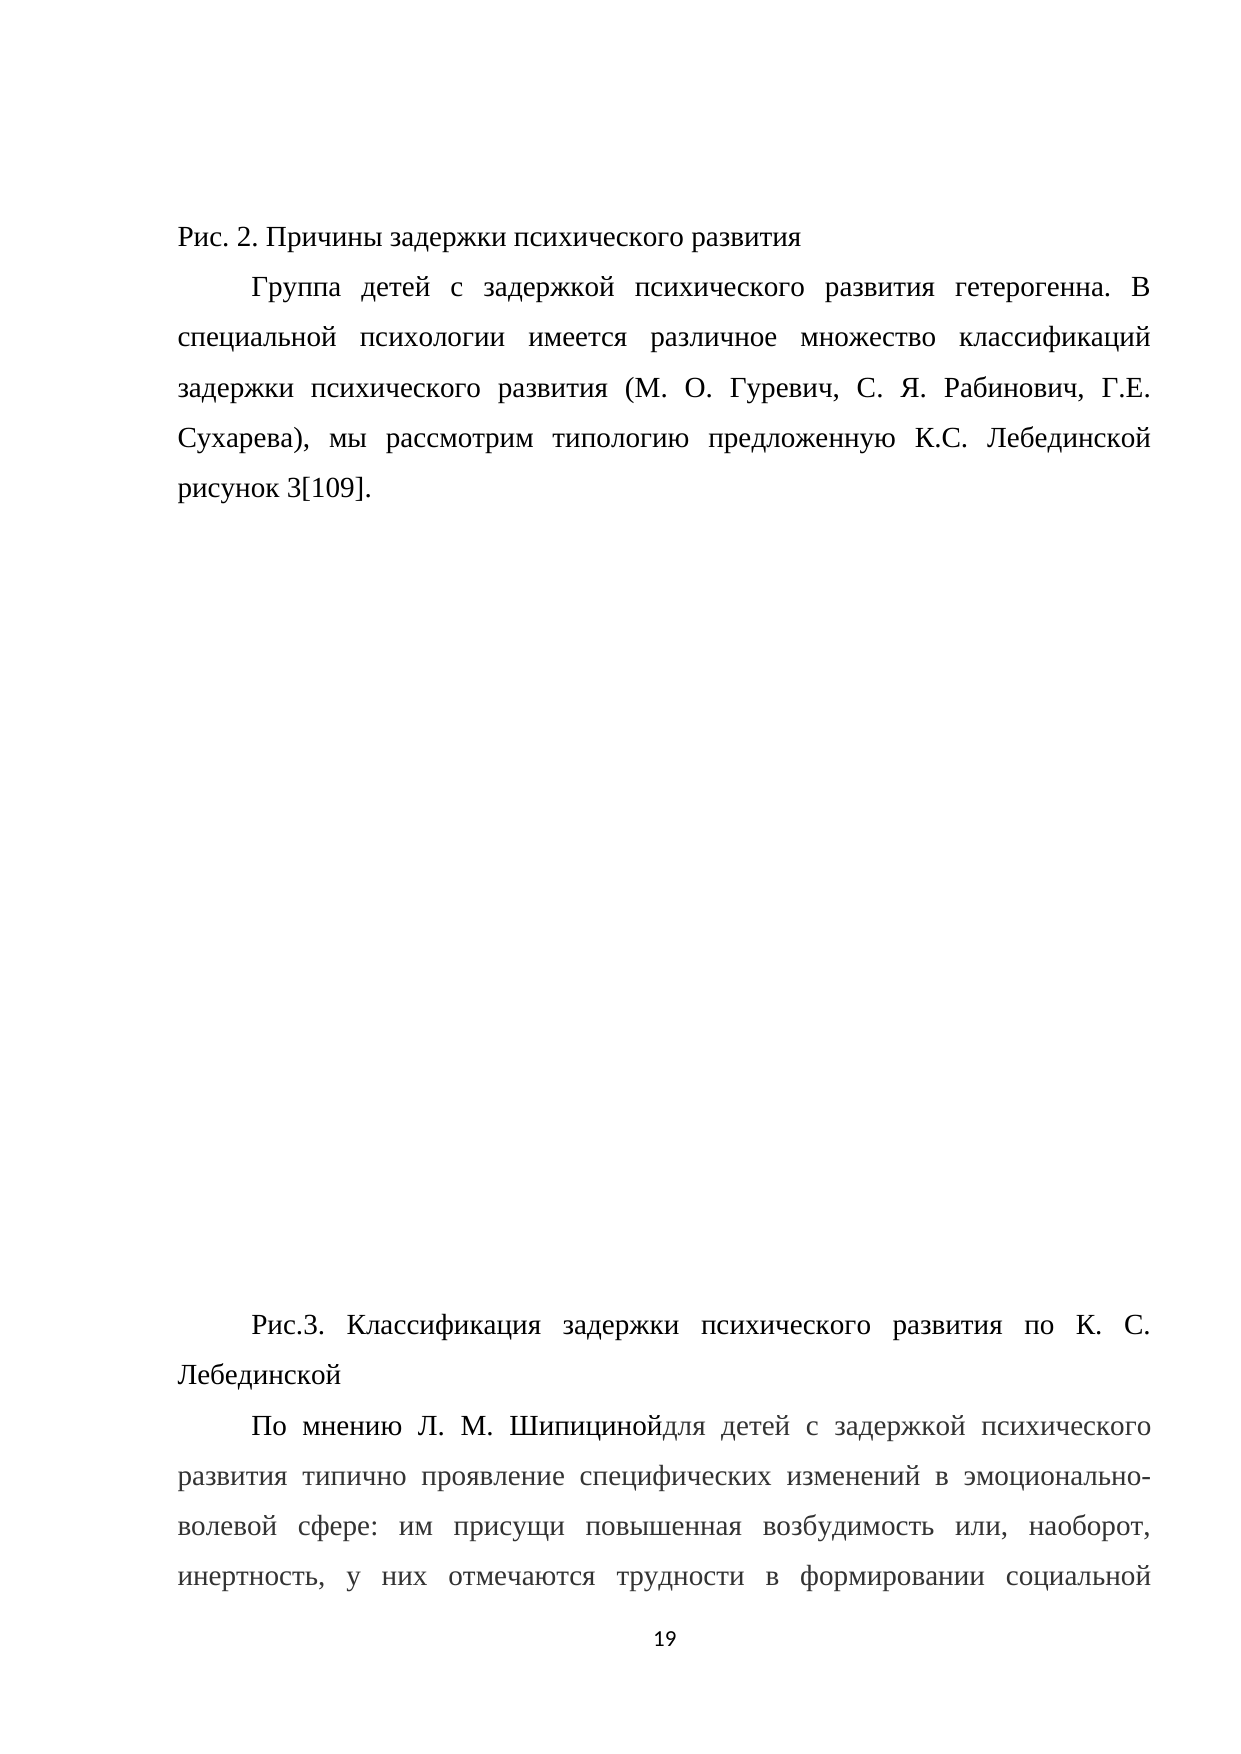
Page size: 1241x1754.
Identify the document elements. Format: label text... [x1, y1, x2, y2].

text Рис. 2. Причины задержки психического развития [177, 219, 1152, 252]
text Рис.3. Классификация задержки психического развития по К. С. Лебединской [177, 1307, 1152, 1391]
text Группа детей с задержкой психического развития гетерогенна. В специальной психологии имеется различное множество классификаций задержки психического развития (М. О. Гуревич, С. Я. Рабинович, Г.Е. Сухарева), мы рассмотрим типологию предложенную К.С. Лебединской рисунок 3[109]. [177, 269, 1152, 504]
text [177, 1408, 1152, 1592]
